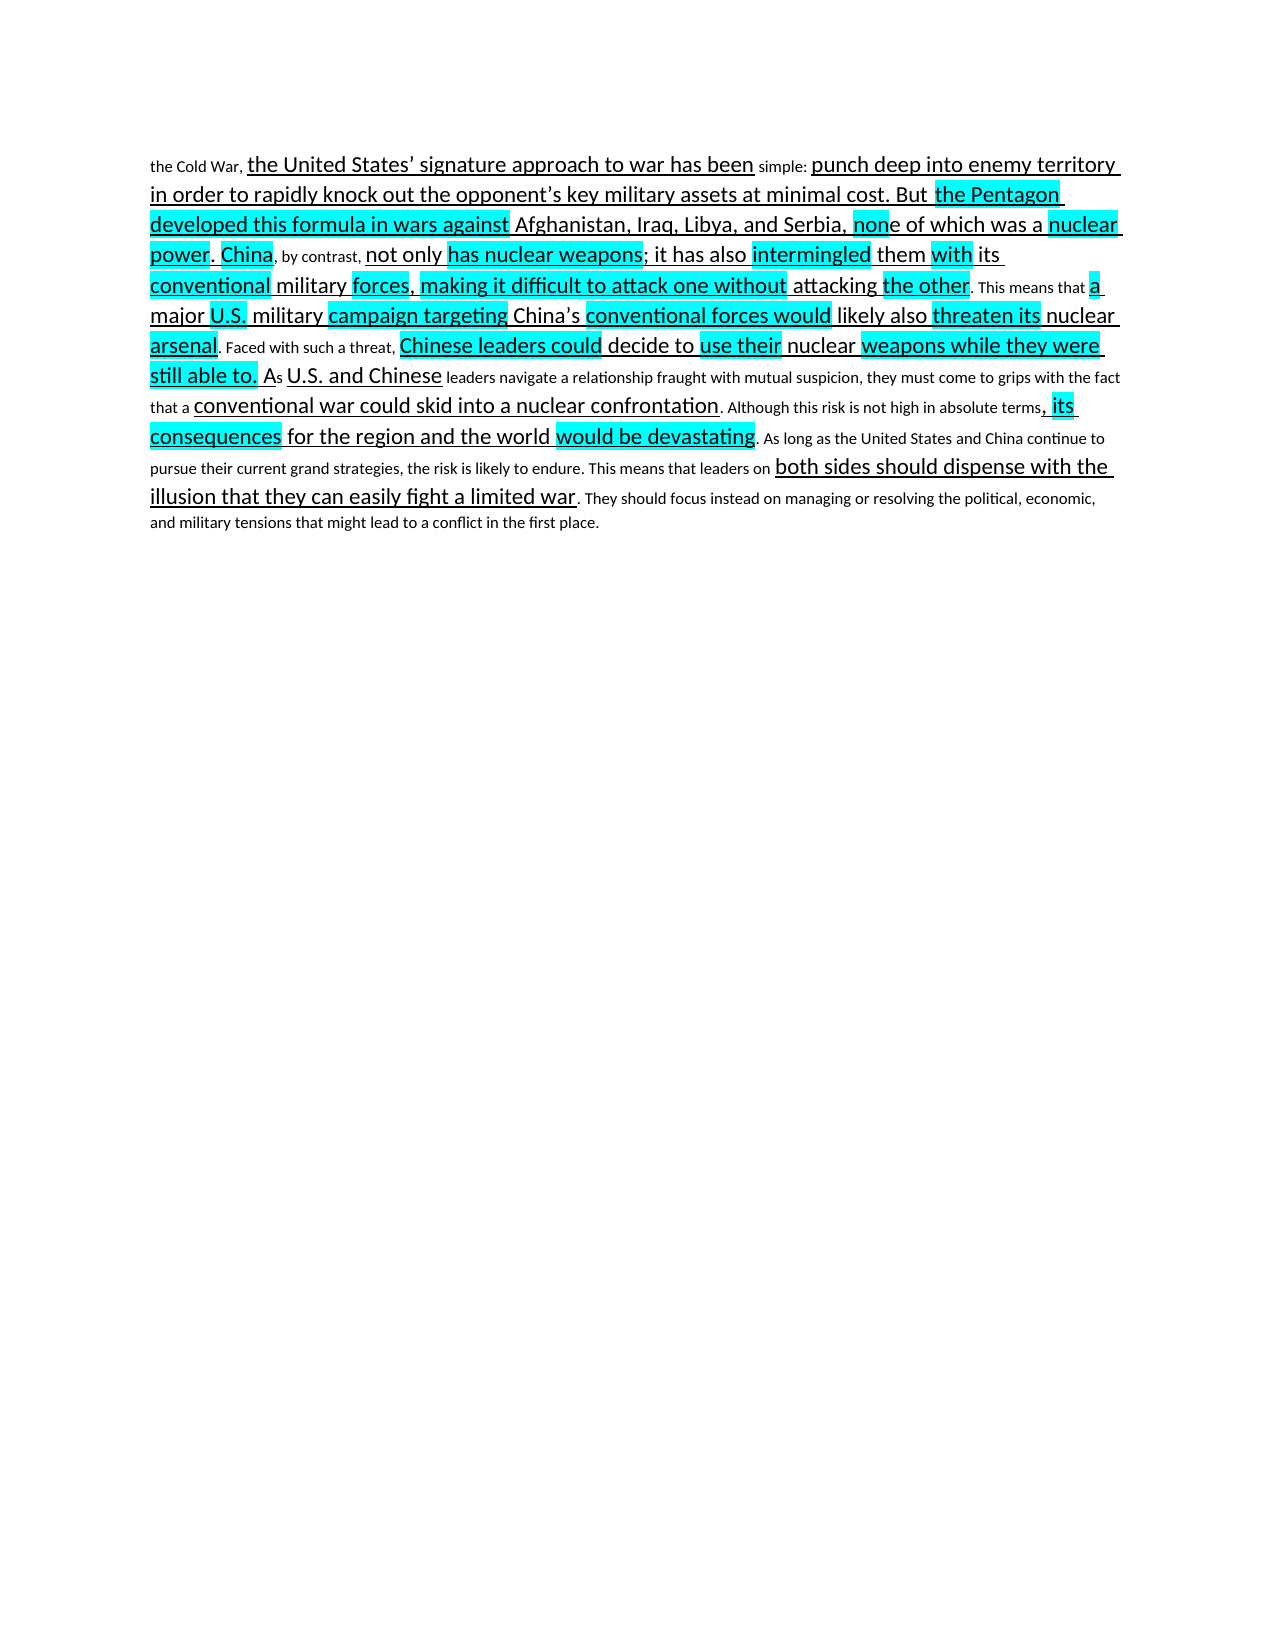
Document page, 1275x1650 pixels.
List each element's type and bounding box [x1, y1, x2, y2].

text [150, 150, 1125, 532]
